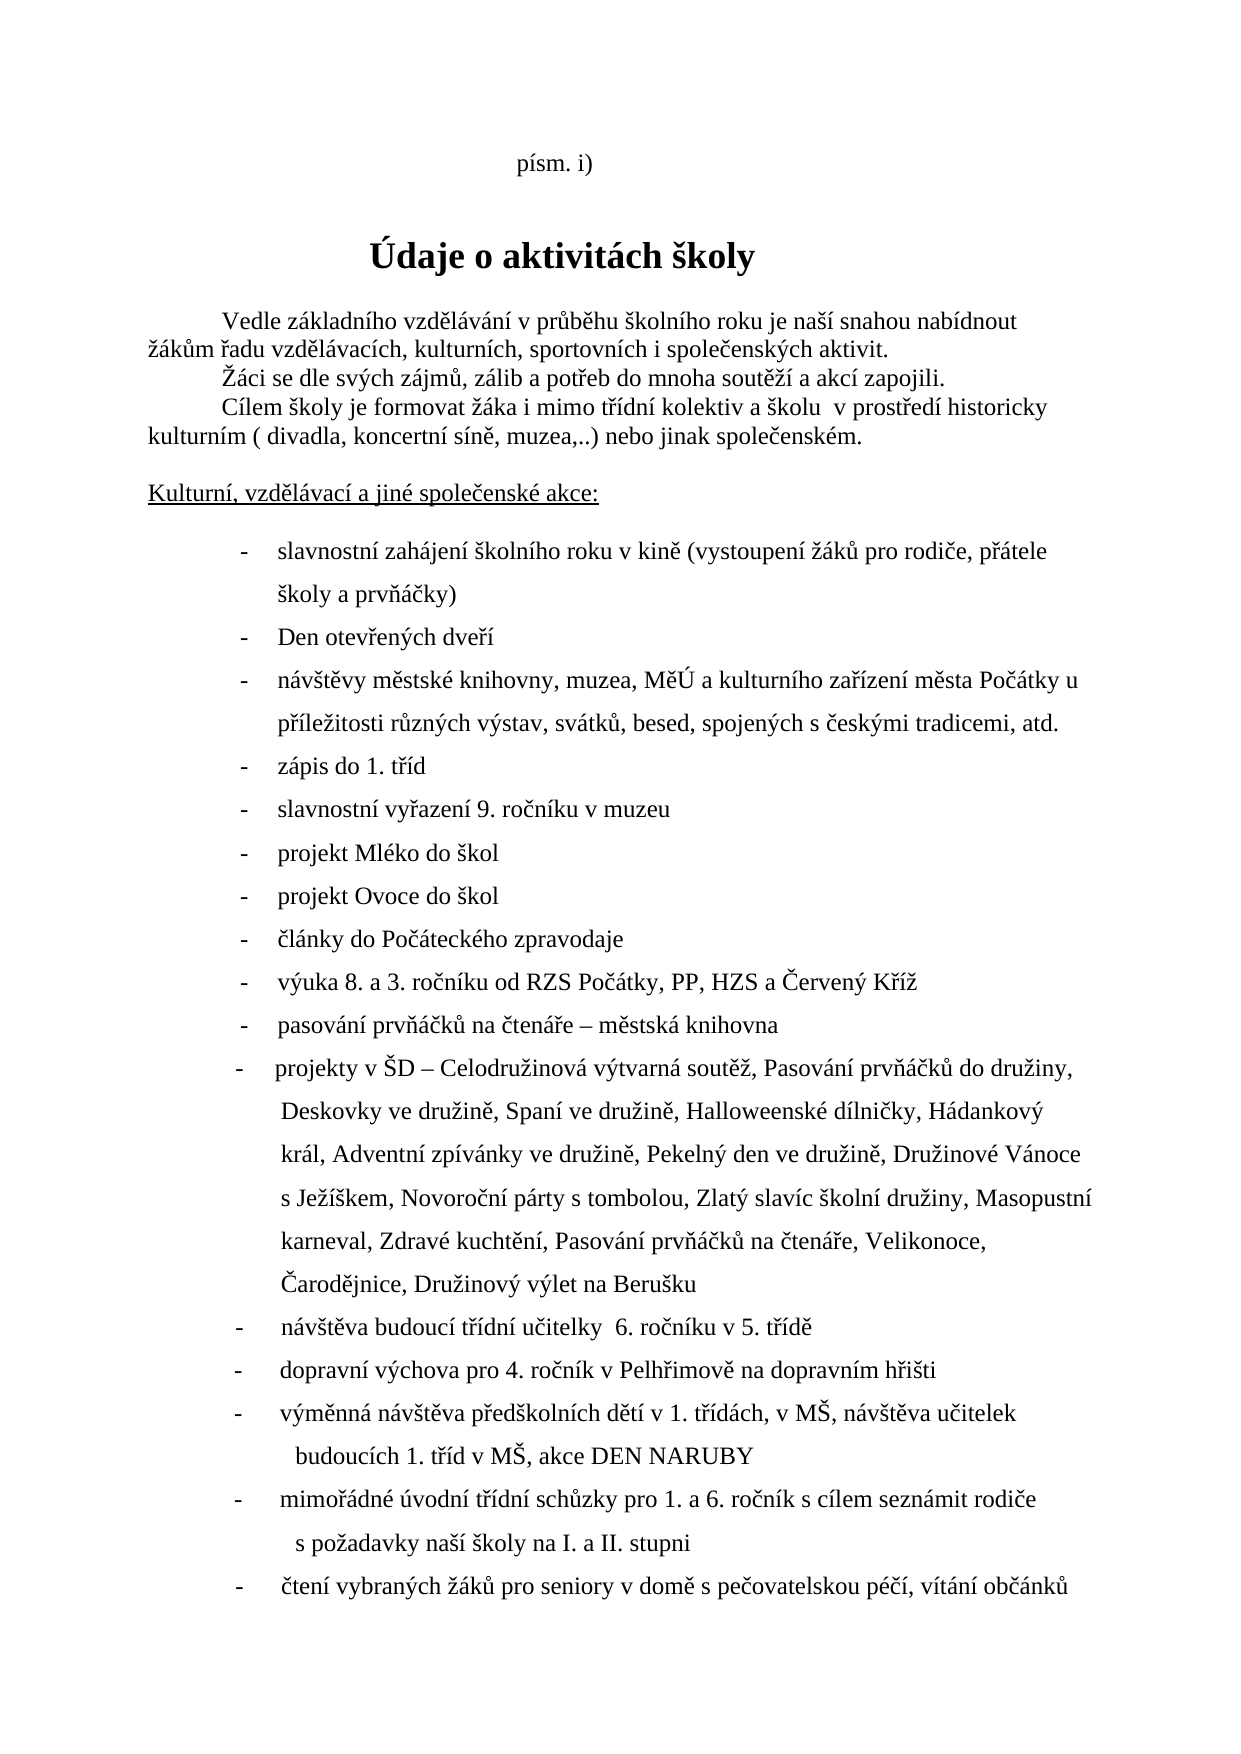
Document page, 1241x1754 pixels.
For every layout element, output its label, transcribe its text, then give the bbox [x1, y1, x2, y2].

list slavnostní zahájení školního roku v kině (vystoupení žáků pro rodiče, přátele školy a prvňáčky) [240, 536, 1093, 608]
list zápis do 1. tříd [240, 751, 1093, 780]
text písm. i) [148, 148, 1093, 176]
subtitle Údaje o aktivitách školy [295, 234, 1093, 277]
list výuka 8. a 3. ročníku od RZS Počátky, PP, HZS a Červený Kříž [240, 967, 1093, 996]
list projekt Ovoce do škol [240, 881, 1093, 909]
list projekt Mléko do škol [240, 838, 1093, 866]
list články do Počáteckého zpravodaje [240, 924, 1093, 953]
text budoucích 1. tříd v MŠ, akce DEN NARUBY [221, 1441, 1093, 1470]
text Žáci se dle svých zájmů, zálib a potřeb do mnoha soutěží a akcí zapojili. [148, 363, 1093, 392]
list pasování prvňáčků na čtenáře – městská knihovna [240, 1010, 1093, 1039]
text - projekty v ŠD – Celodružinová výtvarná soutěž, Pasování prvňáčků do družiny, Deskovky ve družině, Spaní ve družině, Halloweenské dílničky, Hádankový král, Adventní zpívánky ve družině, Pekelný den ve družině, Družinové Vánoce s Ježíškem, Novoroční párty s tombolou, Zlatý slavíc školní družiny, Masopustní karneval, Zdravé kuchtění, Pasování prvňáčků na čtenáře, Velikonoce, Čarodějnice, Družinový výlet na Berušku [148, 1053, 1093, 1298]
text Vedle základního vzdělávání v průběhu školního roku je naší snahou nabídnout žákům řadu vzdělávacích, kulturních, sportovních i společenských aktivit. [148, 306, 1093, 363]
text s požadavky naší školy na I. a II. stupni [221, 1528, 1093, 1556]
text - mimořádné úvodní třídní schůzky pro 1. a 6. ročník s cílem seznámit rodiče [221, 1484, 1093, 1513]
list Den otevřených dveří [240, 622, 1093, 651]
list návštěvy městské knihovny, muzea, MěÚ a kulturního zařízení města Počátky u příležitosti různých výstav, svátků, besed, spojených s českými tradicemi, atd. [240, 665, 1093, 737]
list slavnostní vyřazení 9. ročníku v muzeu [240, 794, 1093, 823]
text - výměnná návštěva předškolních dětí v 1. třídách, v MŠ, návštěva učitelek [148, 1398, 1093, 1427]
text - návštěva budoucí třídní učitelky 6. ročníku v 5. třídě [148, 1312, 1093, 1341]
text Kulturní, vzdělávací a jiné společenské akce: [148, 478, 1093, 507]
text Cílem školy je formovat žáka i mimo třídní kolektiv a školu v prostředí historicky kulturním ( divadla, koncertní síně, muzea,..) nebo jinak společenském. [148, 392, 1093, 449]
text - čtení vybraných žáků pro seniory v domě s pečovatelskou péčí, vítání občánků [148, 1571, 1093, 1599]
text - dopravní výchova pro 4. ročník v Pelhřimově na dopravním hřišti [148, 1355, 1093, 1384]
